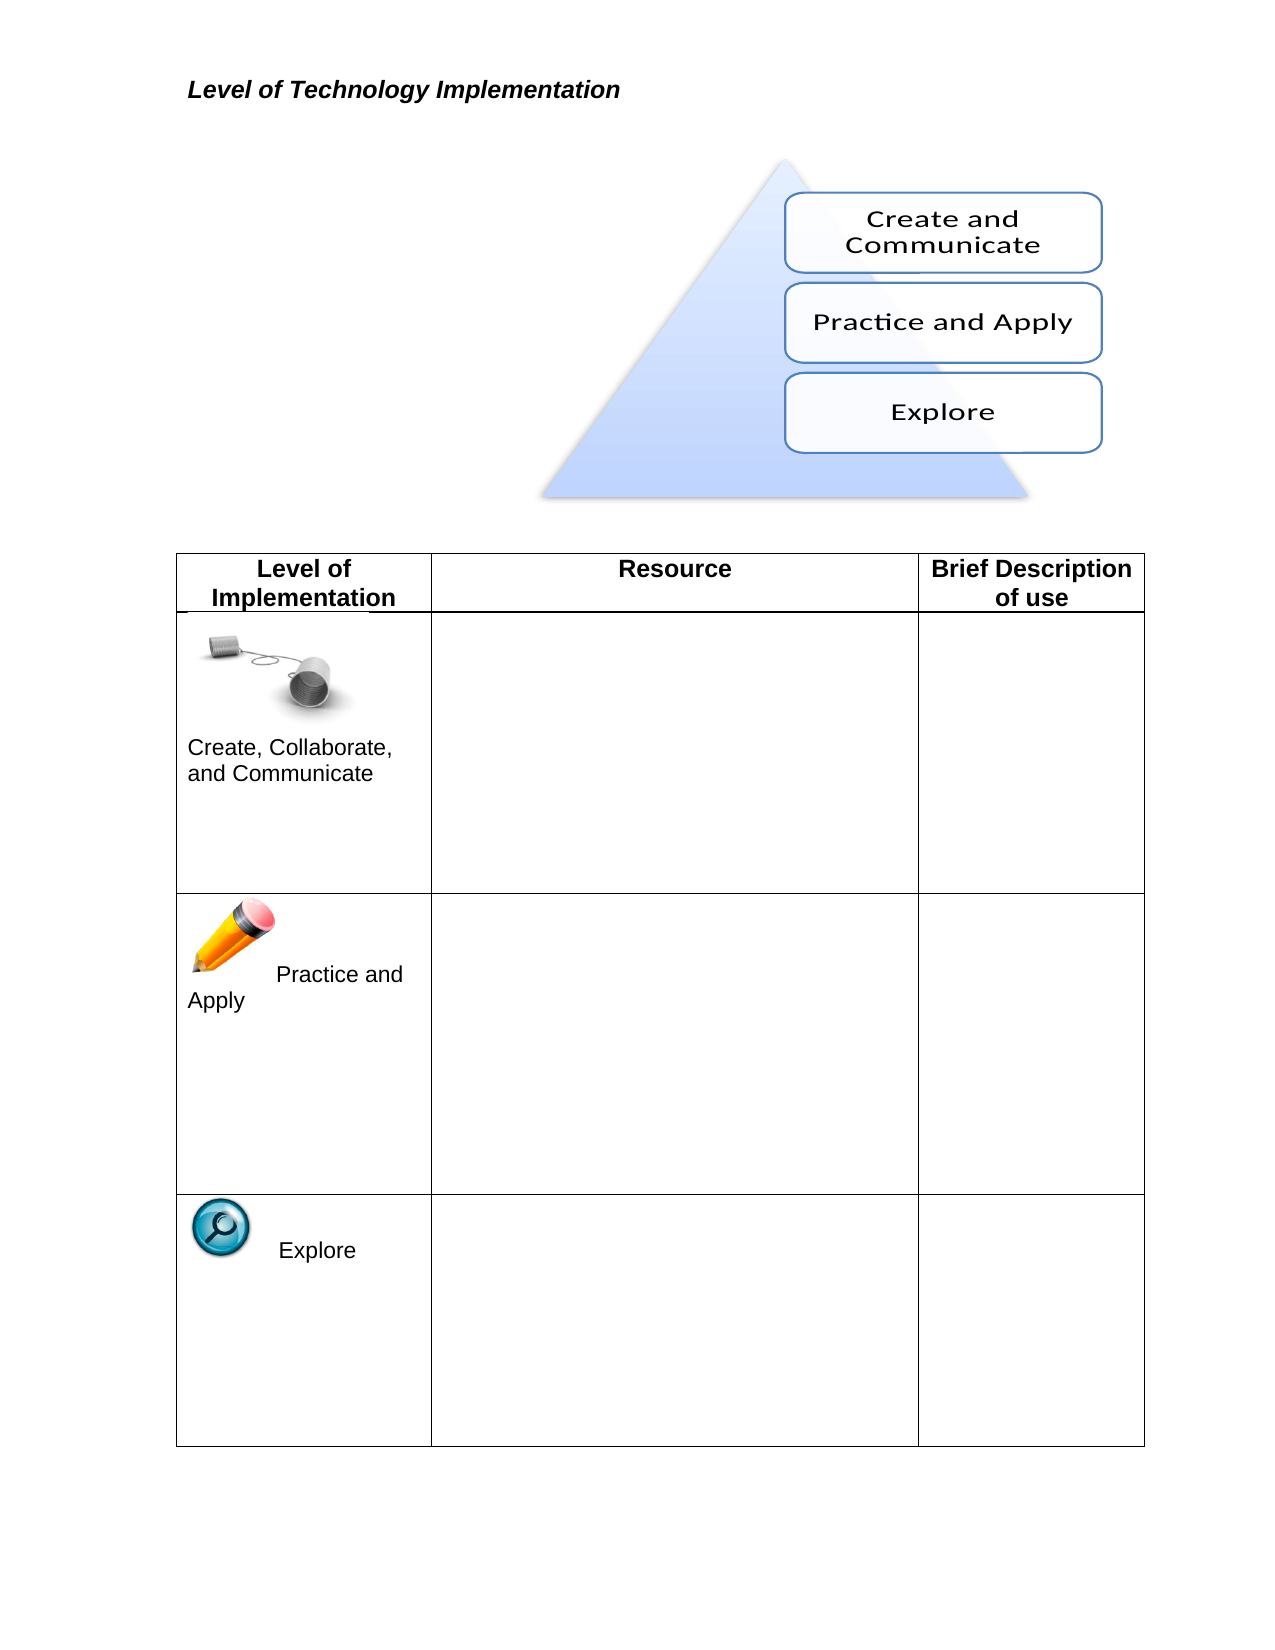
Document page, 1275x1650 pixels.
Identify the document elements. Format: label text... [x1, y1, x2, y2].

table_cell [919, 1195, 1144, 1446]
picture [187, 894, 276, 983]
table_cell [919, 894, 1144, 1194]
picture [187, 612, 369, 734]
table_header Resource [432, 554, 918, 611]
table_cell [432, 1195, 918, 1446]
picture [187, 1195, 253, 1259]
table_cell [432, 613, 918, 893]
table_header Level of Implementation [177, 554, 431, 611]
table_cell Explore [177, 1195, 431, 1446]
table_cell Create, Collaborate, and Communicate [177, 613, 431, 893]
table_cell Practice and Apply [177, 894, 431, 1194]
table_cell [919, 613, 1144, 893]
table_cell [432, 894, 918, 1194]
table_header Brief Description of use [919, 554, 1144, 611]
